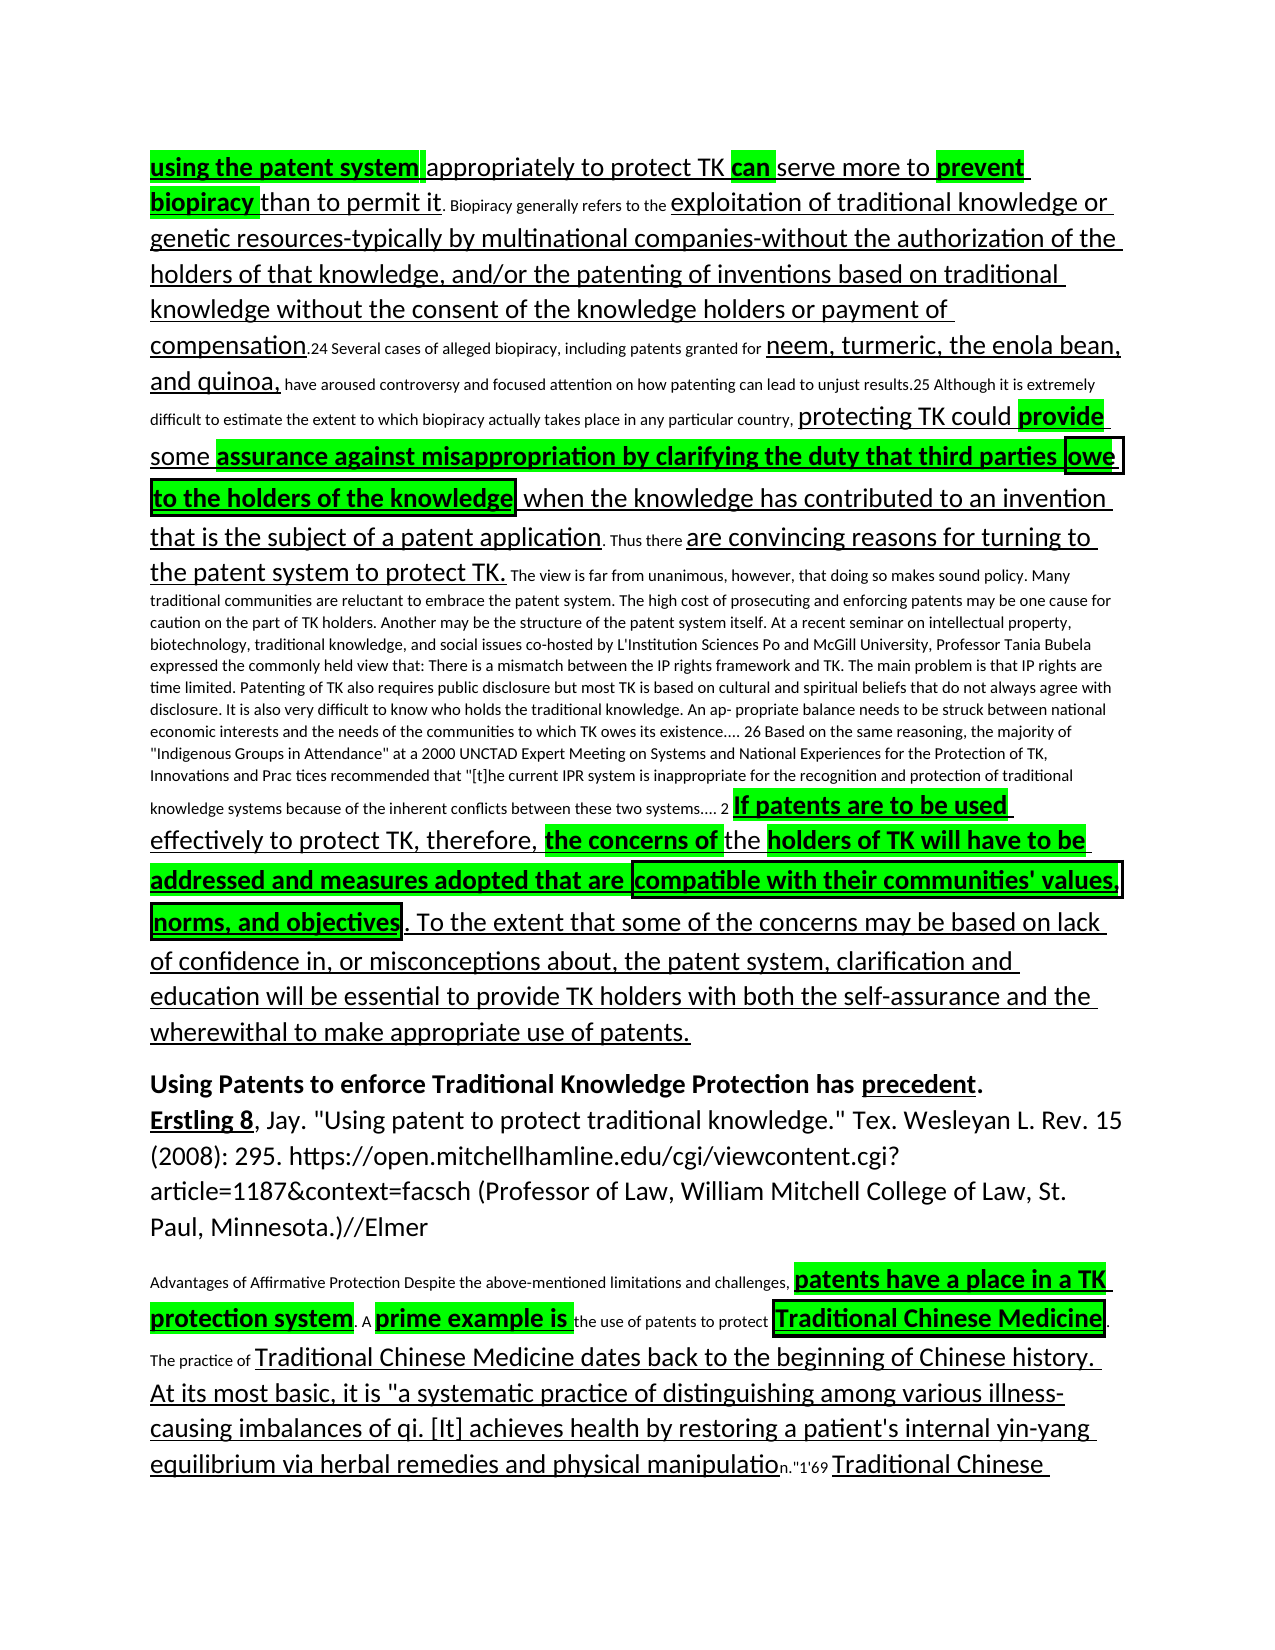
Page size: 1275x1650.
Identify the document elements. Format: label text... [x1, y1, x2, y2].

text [150, 1262, 1125, 1480]
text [150, 150, 1125, 467]
text Erstling 8, Jay. "Using patent to protect traditional knowledge." Tex. Wesleyan L. Rev. 15 (2008): 295. https://open.mitchellhamline.edu/cgi/viewcontent.cgi?article=1187&context=facsch (Professor of Law, William Mitchell College of Law, St. Paul, Minnesota.)//Elmer [150, 1103, 1125, 1243]
subtitle Using Patents to enforce Traditional Knowledge Protection has precedent. [150, 1067, 1125, 1101]
